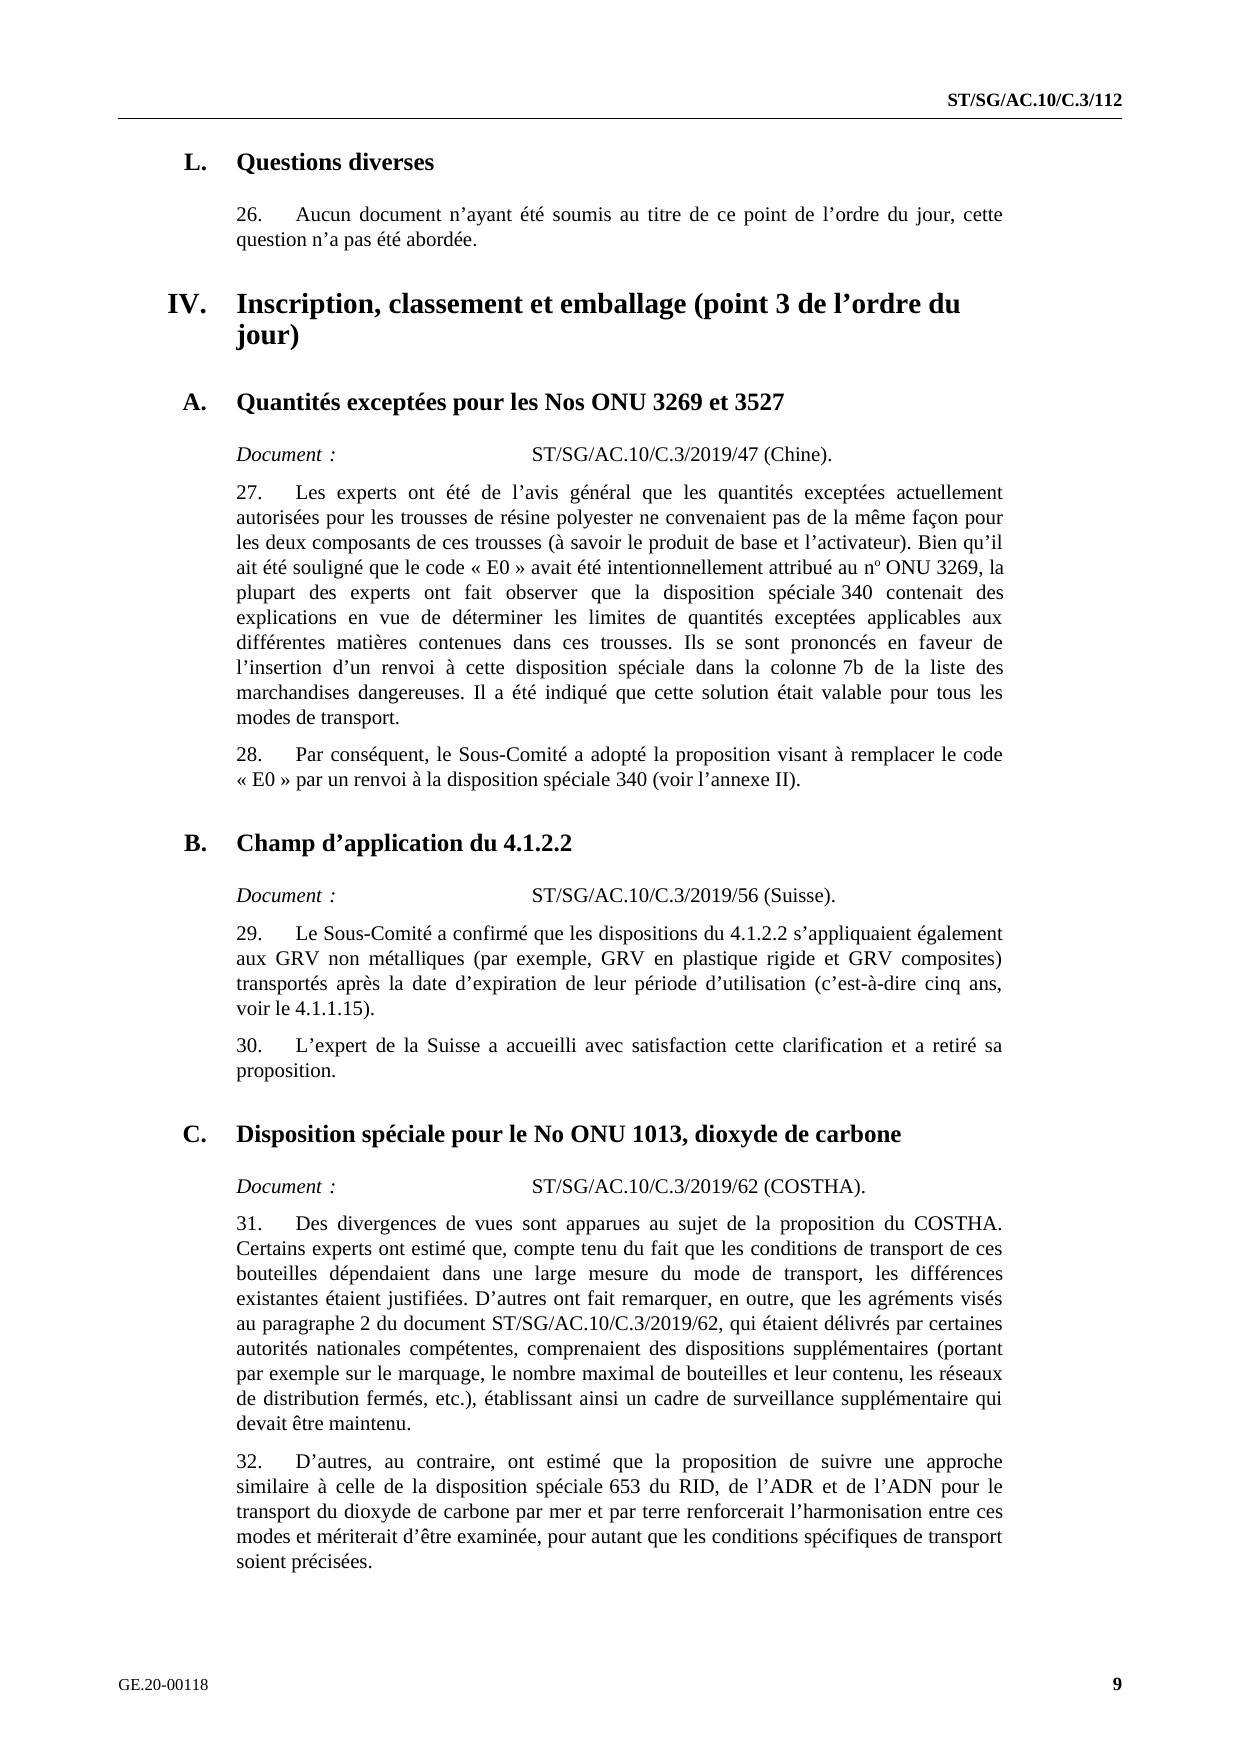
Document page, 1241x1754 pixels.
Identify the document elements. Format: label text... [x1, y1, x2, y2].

text Document : ST/SG/AC.10/C.3/2019/47 (Chine). [236, 441, 1004, 466]
text 30. L’expert de la Suisse a accueilli avec satisfaction cette clarification et a retiré sa proposition. [236, 1032, 1004, 1082]
text 32. D’autres, au contraire, ont estimé que la proposition de suivre une approche similaire à celle de la disposition spéciale 653 du RID, de l’ADR et de l’ADN pour le transport du dioxyde de carbone par mer et par terre renforcerait l’harmonisation entre ces modes et mériterait d’être examinée, pour autant que les conditions spécifiques de transport soient précisées. [236, 1448, 1004, 1573]
text IV. Inscription, classement et emballage (point 3 de l’ordre du jour) [118, 288, 1004, 351]
text C. Disposition spéciale pour le No ONU 1013, dioxyde de carbone [118, 1119, 1004, 1148]
text 27. Les experts ont été de l’avis général que les quantités exceptées actuellement autorisées pour les trousses de résine polyester ne convenaient pas de la même façon pour les deux composants de ces trousses (à savoir le produit de base et l’activateur). Bien qu’il ait été souligné que le code « E0 » avait été intentionnellement attribué au no ONU 3269, la plupart des experts ont fait observer que la disposition spéciale 340 contenait des explications en vue de déterminer les limites de quantités exceptées applicables aux différentes matières contenues dans ces trousses. Ils se sont prononcés en faveur de l’insertion d’un renvoi à cette disposition spéciale dans la colonne 7b de la liste des marchandises dangereuses. Il a été indiqué que cette solution était valable pour tous les modes de transport. [236, 479, 1004, 729]
text Document : ST/SG/AC.10/C.3/2019/56 (Suisse). [236, 882, 1004, 907]
text A. Quantités exceptées pour les Nos ONU 3269 et 3527 [118, 388, 1004, 416]
text B. Champ d’application du 4.1.2.2 [118, 829, 1004, 857]
text 26. Aucun document n’ayant été soumis au titre de ce point de l’ordre du jour, cette question n’a pas été abordée. [236, 201, 1004, 251]
text 31. Des divergences de vues sont apparues au sujet de la proposition du COSTHA. Certains experts ont estimé que, compte tenu du fait que les conditions de transport de ces bouteilles dépendaient dans une large mesure du mode de transport, les différences existantes étaient justifiées. D’autres ont fait remarquer, en outre, que les agréments visés au paragraphe 2 du document ST/SG/AC.10/C.3/2019/62, qui étaient délivrés par certaines autorités nationales compétentes, comprenaient des dispositions supplémentaires (portant par exemple sur le marquage, le nombre maximal de bouteilles et leur contenu, les réseaux de distribution fermés, etc.), établissant ainsi un cadre de surveillance supplémentaire qui devait être maintenu. [236, 1210, 1004, 1435]
text L. Questions diverses [118, 148, 1004, 176]
text Document : ST/SG/AC.10/C.3/2019/62 (COSTHA). [236, 1173, 1004, 1198]
text 28. Par conséquent, le Sous-Comité a adopté la proposition visant à remplacer le code « E0 » par un renvoi à la disposition spéciale 340 (voir l’annexe II). [236, 741, 1004, 791]
text 29. Le Sous-Comité a confirmé que les dispositions du 4.1.2.2 s’appliquaient également aux GRV non métalliques (par exemple, GRV en plastique rigide et GRV composites) transportés après la date d’expiration de leur période d’utilisation (c’est-à-dire cinq ans, voir le 4.1.1.15). [236, 919, 1004, 1019]
